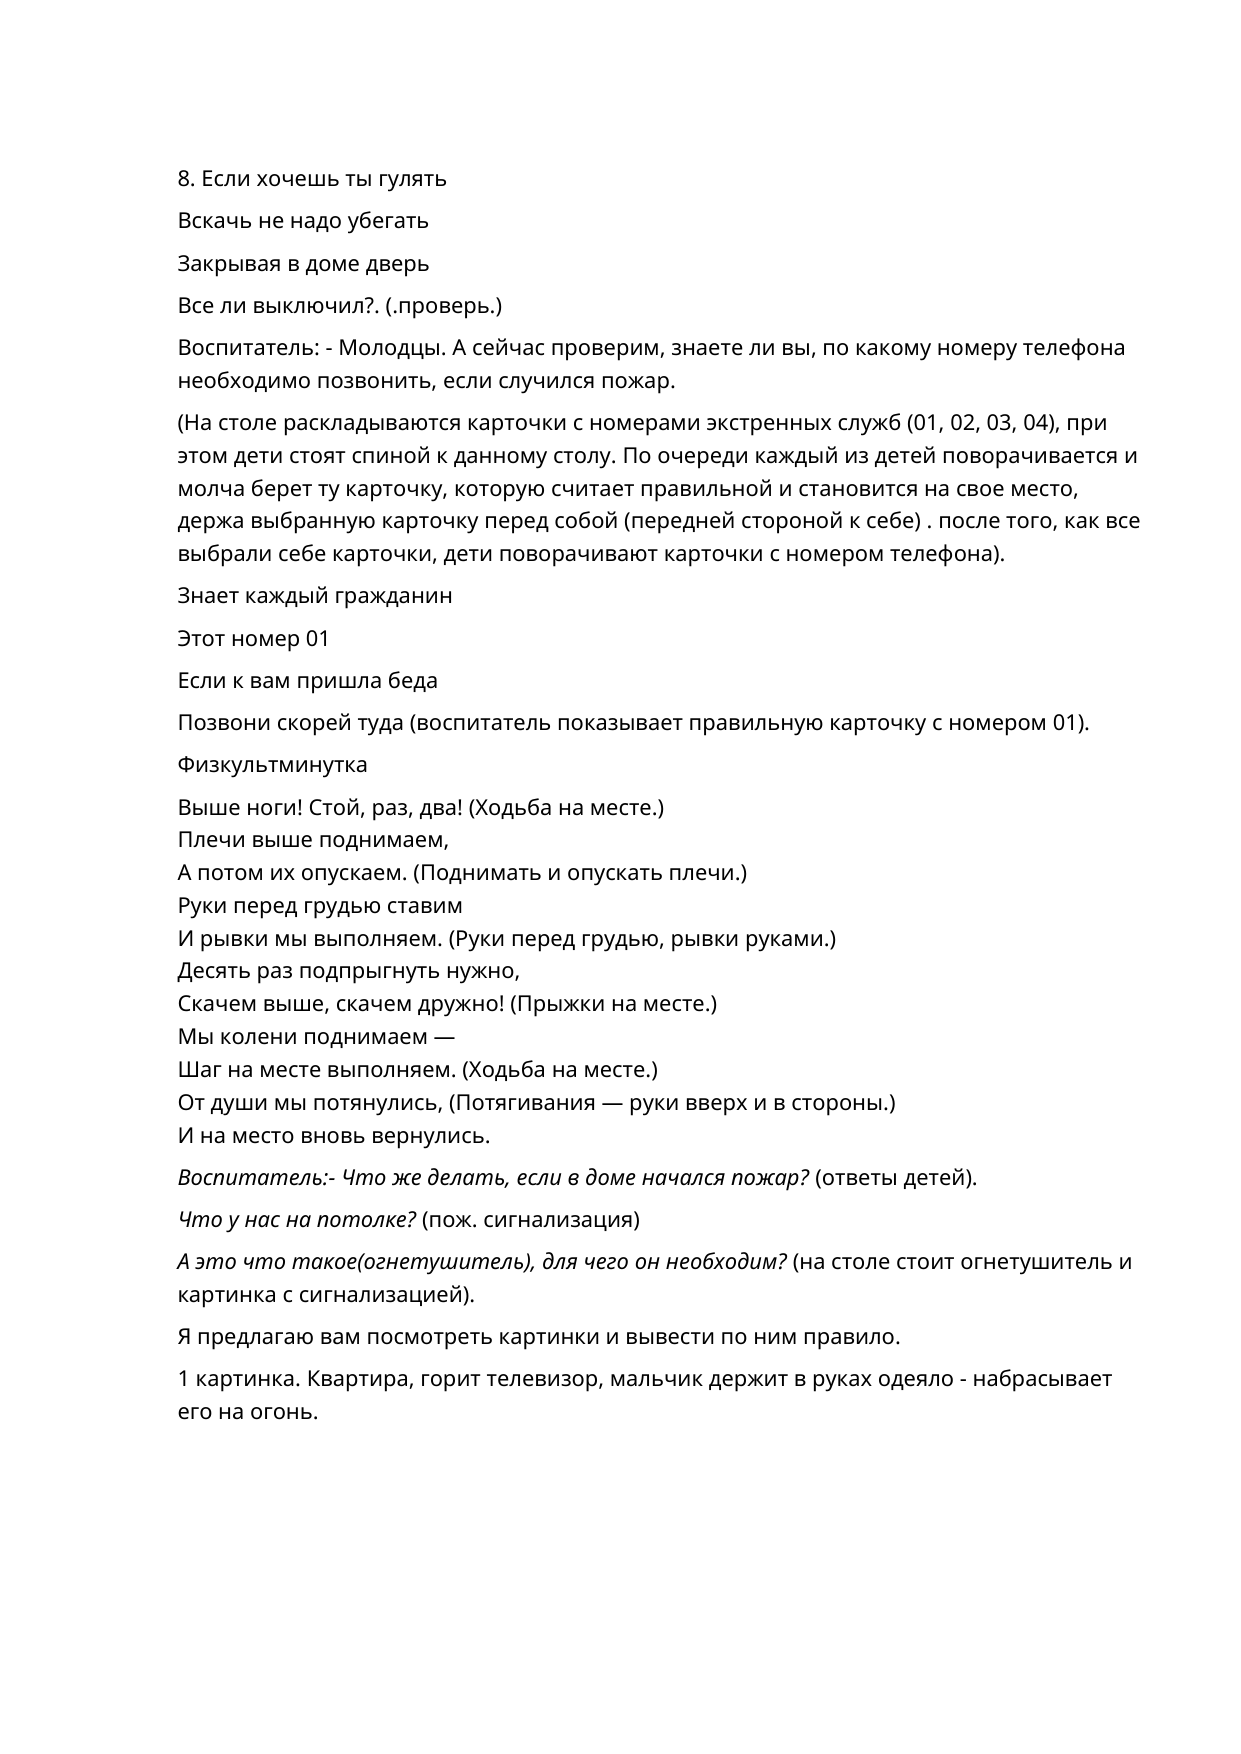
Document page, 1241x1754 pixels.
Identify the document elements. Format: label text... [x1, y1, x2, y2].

text Воспитатель:- Что же делать, если в доме начался пожар? (ответы детей). [177, 1159, 1152, 1192]
text Закрывая в доме дверь [177, 245, 1152, 277]
text Позвони скорей туда (воспитатель показывает правильную карточку с номером 01). [177, 704, 1152, 737]
text Выше ноги! Стой, раз, два! (Ходьба на месте.) Плечи выше поднимаем, А потом их опускаем. (Поднимать и опускать плечи.) Руки перед грудью ставим И рывки мы выполняем. (Руки перед грудью, рывки руками.) Десять раз подпрыгнуть нужно, Скачем выше, скачем дружно! (Прыжки на месте.) Мы колени поднимаем — Шаг на месте выполняем. (Ходьба на месте.) От души мы потянулись, (Потягивания — руки вверх и в стороны.) И на место вновь вернулись. [177, 788, 1152, 1149]
text Знает каждый гражданин [177, 577, 1152, 610]
text Вскачь не надо убегать [177, 202, 1152, 235]
text Я предлагаю вам посмотреть картинки и вывести по ним правило. [177, 1318, 1152, 1351]
text 8. Если хочешь ты гулять [177, 160, 1152, 193]
text Этот номер 01 [177, 620, 1152, 652]
text А это что такое(огнетушитель), для чего он необходим? (на столе стоит огнетушитель и картинка с сигнализацией). [177, 1243, 1152, 1309]
text 1 картинка. Квартира, горит телевизор, мальчик держит в руках одеяло - набрасывает его на огонь. [177, 1360, 1152, 1426]
text Физкультминутка [177, 746, 1152, 779]
text (На столе раскладываются карточки с номерами экстренных служб (01, 02, 03, 04), при этом дети стоят спиной к данному столу. По очереди каждый из детей поворачивается и молча берет ту карточку, которую считает правильной и становится на свое место, держа выбранную карточку перед собой (передней стороной к себе) . после того, как все выбрали себе карточки, дети поворачивают карточки с номером телефона). [177, 404, 1152, 568]
text Все ли выключил?. (.проверь.) [177, 287, 1152, 320]
text Воспитатель: - Молодцы. А сейчас проверим, знаете ли вы, по какому номеру телефона необходимо позвонить, если случился пожар. [177, 329, 1152, 395]
text Что у нас на потолке? (пож. сигнализация) [177, 1201, 1152, 1234]
text Если к вам пришла беда [177, 662, 1152, 695]
